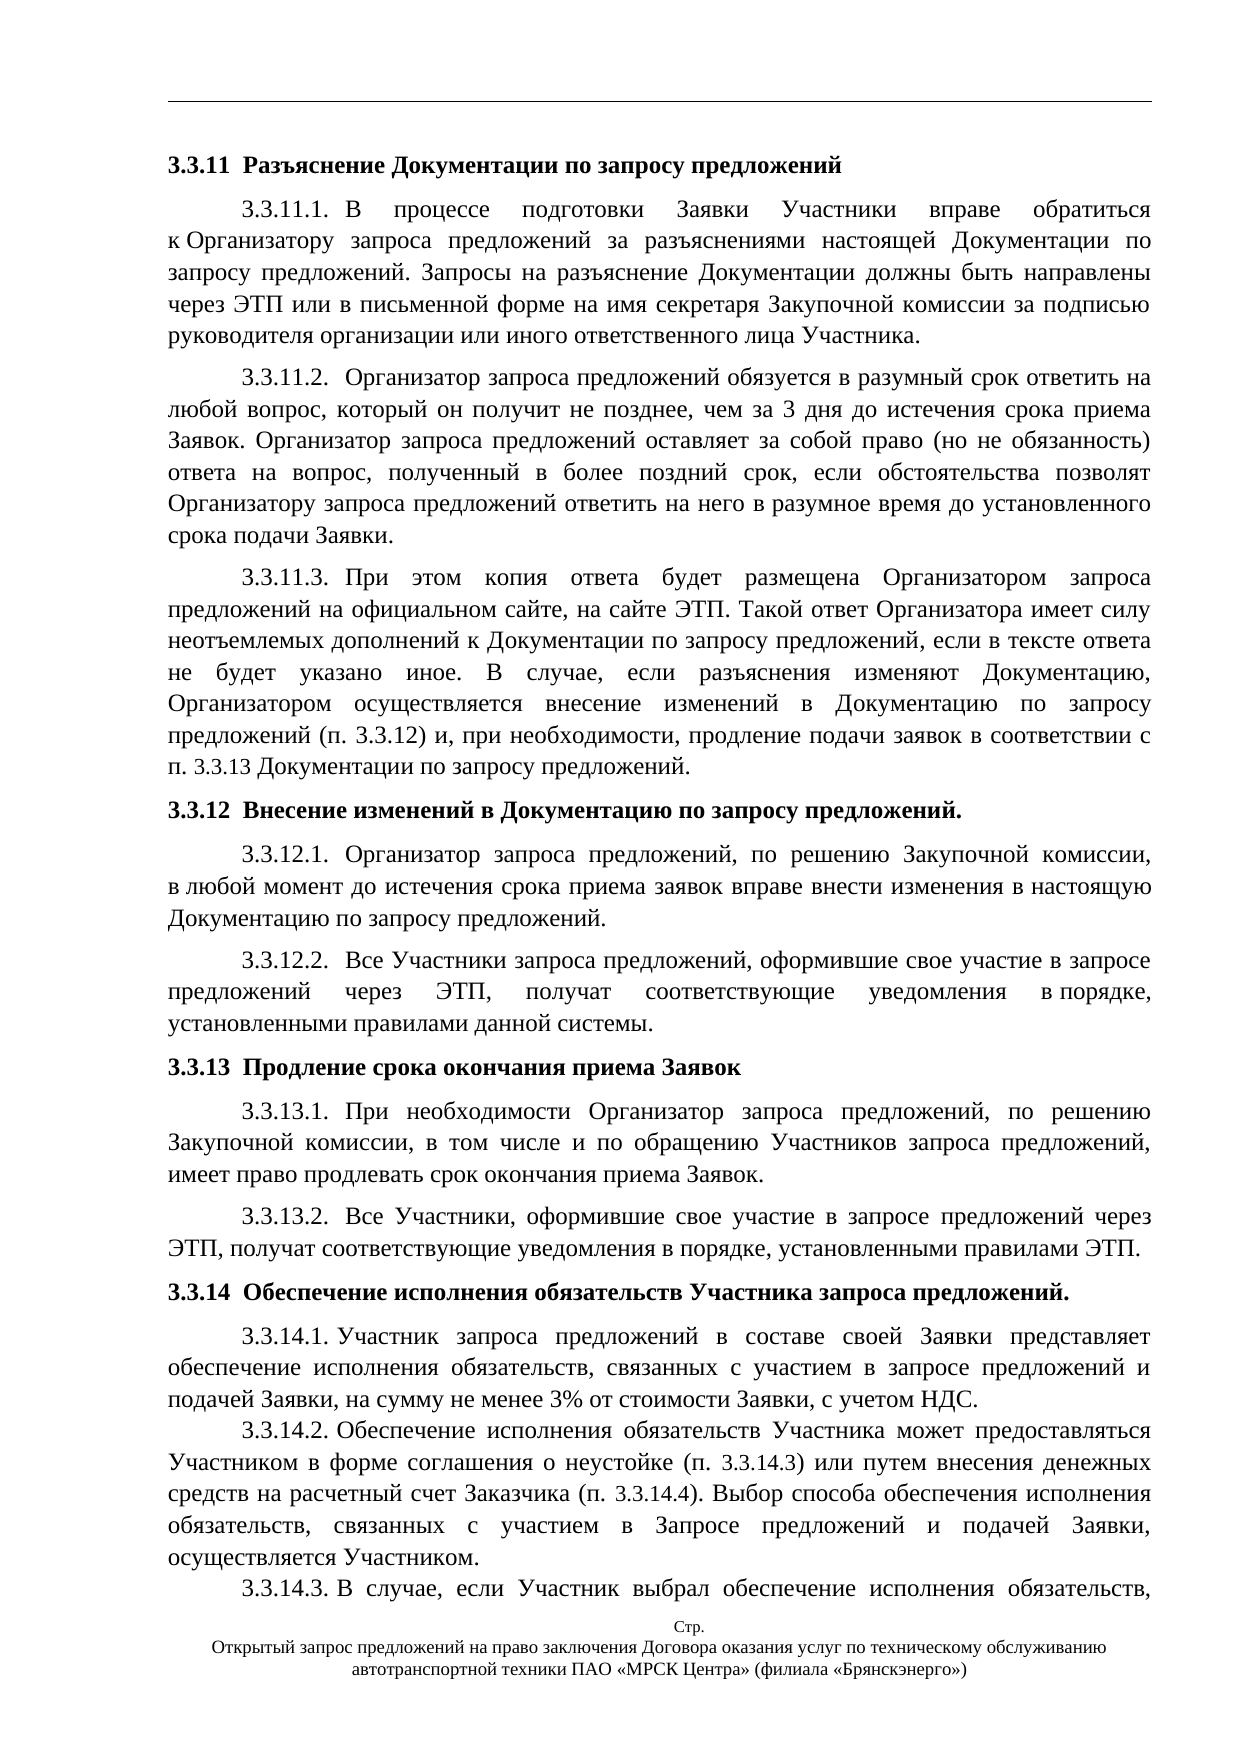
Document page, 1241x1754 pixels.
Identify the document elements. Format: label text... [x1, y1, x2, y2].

list При этом копия ответа будет размещена Организатором запроса предложений на официальном сайте, на сайте ЭТП. Такой ответ Организатора имеет силу неотъемлемых дополнений к Документации по запросу предложений, если в тексте ответа не будет указано иное. В случае, если разъяснения изменяют Документацию, Организатором осуществляется внесение изменений в Документацию по запросу предложений (п. 3.3.12) и, при необходимости, продление подачи заявок в соответствии с п. 3.3.13 Документации по запросу предложений. [168, 562, 1152, 780]
list Участник запроса предложений в составе своей Заявки представляет обеспечение исполнения обязательств, связанных с участием в запросе предложений и подачей Заявки, на сумму не менее 3% от стоимости Заявки, с учетом НДС. [168, 1321, 1152, 1413]
list Организатор запроса предложений, по решению Закупочной комиссии, в любой момент до истечения срока приема заявок вправе внести изменения в настоящую Документацию по запросу предложений. [168, 839, 1152, 931]
list Организатор запроса предложений обязуется в разумный срок ответить на любой вопрос, который он получит не позднее, чем за 3 дня до истечения срока приема Заявок. Организатор запроса предложений оставляет за собой право (но не обязанность) ответа на вопрос, полученный в более поздний срок, если обстоятельства позволят Организатору запроса предложений ответить на него в разумное время до установленного срока подачи Заявки. [168, 362, 1152, 549]
subtitle Продление срока окончания приема Заявок [168, 1052, 1152, 1081]
list При необходимости Организатор запроса предложений, по решению Закупочной комиссии, в том числе и по обращению Участников запроса предложений, имеет право продлевать срок окончания приема Заявок. [168, 1096, 1152, 1188]
subtitle Внесение изменений в Документацию по запросу предложений. [168, 796, 1152, 824]
list Обеспечение исполнения обязательств Участника может предоставляться Участником в форме соглашения о неустойке (п. 3.3.14.3) или путем внесения денежных средств на расчетный счет Заказчика (п. 3.3.14.4). Выбор способа обеспечения исполнения обязательств, связанных с участием в Запросе предложений и подачей Заявки, осуществляется Участником. [168, 1415, 1152, 1570]
subtitle Разъяснение Документации по запросу предложений [168, 150, 1152, 179]
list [168, 1573, 1152, 1602]
subtitle Обеспечение исполнения обязательств Участника запроса предложений. [168, 1277, 1152, 1305]
list Все Участники, оформившие свое участие в запросе предложений через ЭТП, получат соответствующие уведомления в порядке, установленными правилами ЭТП. [168, 1201, 1152, 1261]
list В процессе подготовки Заявки Участники вправе обратиться к Организатору запроса предложений за разъяснениями настоящей Документации по запросу предложений. Запросы на разъяснение Документации должны быть направлены через ЭТП или в письменной форме на имя секретаря Закупочной комиссии за подписью руководителя организации или иного ответственного лица Участника. [168, 194, 1152, 349]
list Все Участники запроса предложений, оформившие свое участие в запросе предложений через ЭТП, получат соответствующие уведомления в порядке, установленными правилами данной системы. [168, 945, 1152, 1037]
